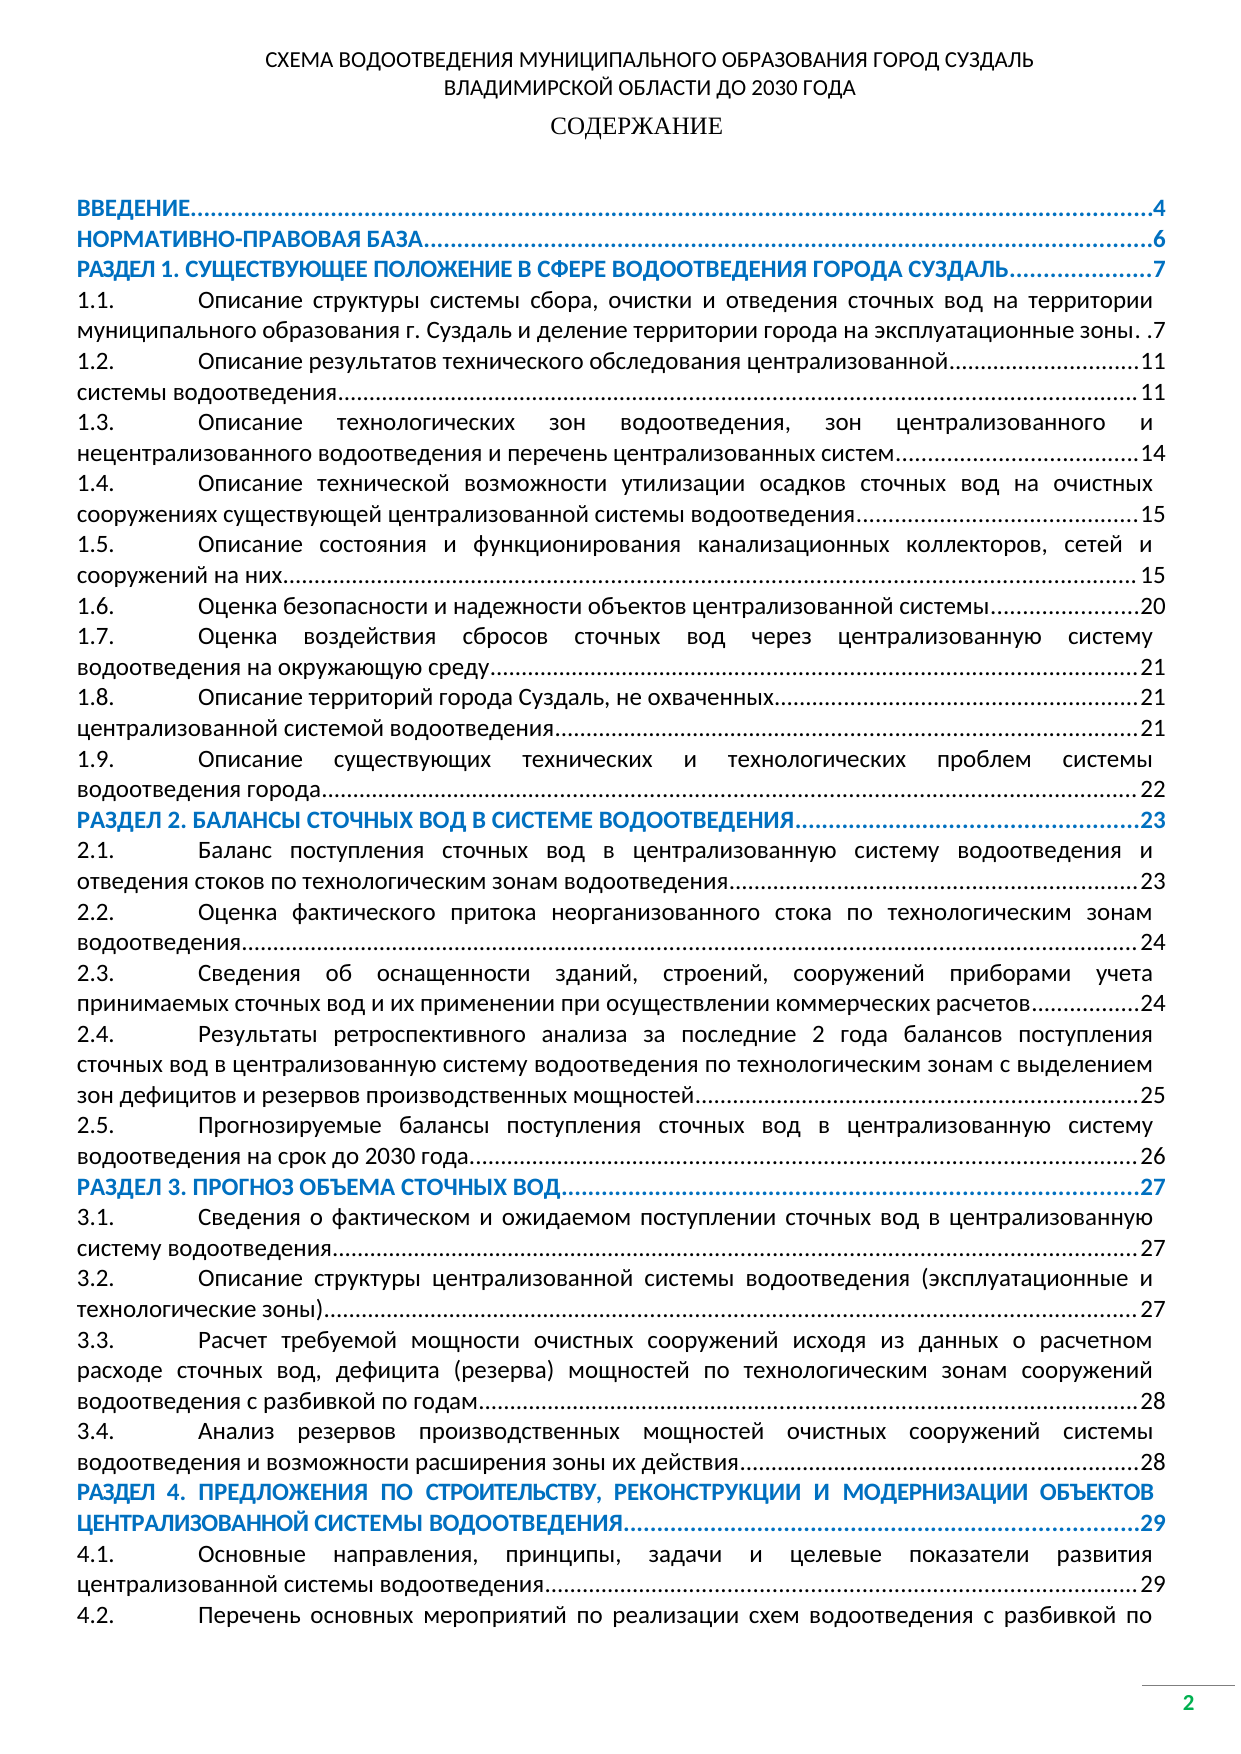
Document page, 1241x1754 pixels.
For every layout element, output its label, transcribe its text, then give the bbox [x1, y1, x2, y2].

text СОДЕРЖАНИЕ [107, 111, 1166, 140]
